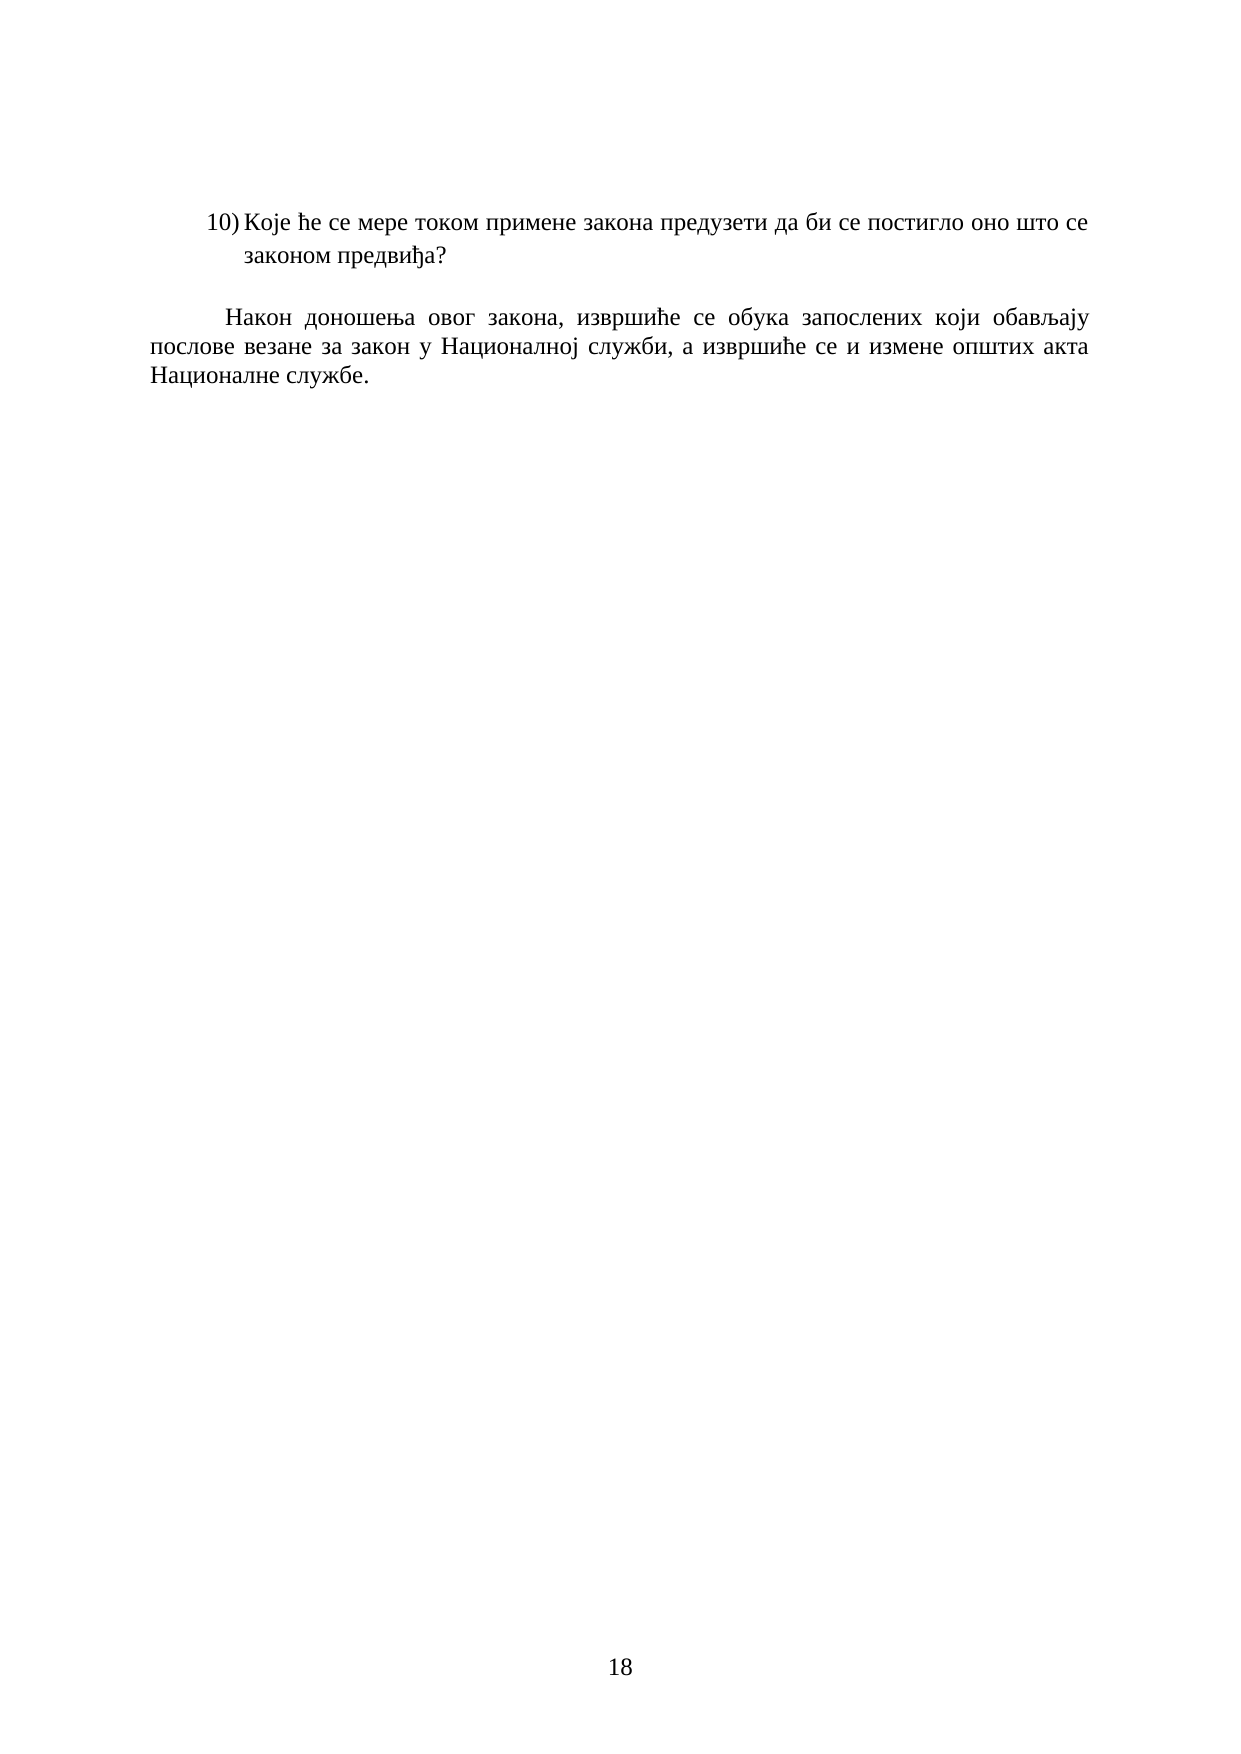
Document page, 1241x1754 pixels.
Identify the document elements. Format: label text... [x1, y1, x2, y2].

text Након доношења овог закона, извршиће се обука запослених који обављају послове везане за закон у Националној служби, а извршиће се и измене општих акта Националне службе. [150, 302, 1090, 388]
list Које ће се мере током примене закона предузети да би се постигло оно што се законом предвиђа? [206, 207, 1090, 269]
